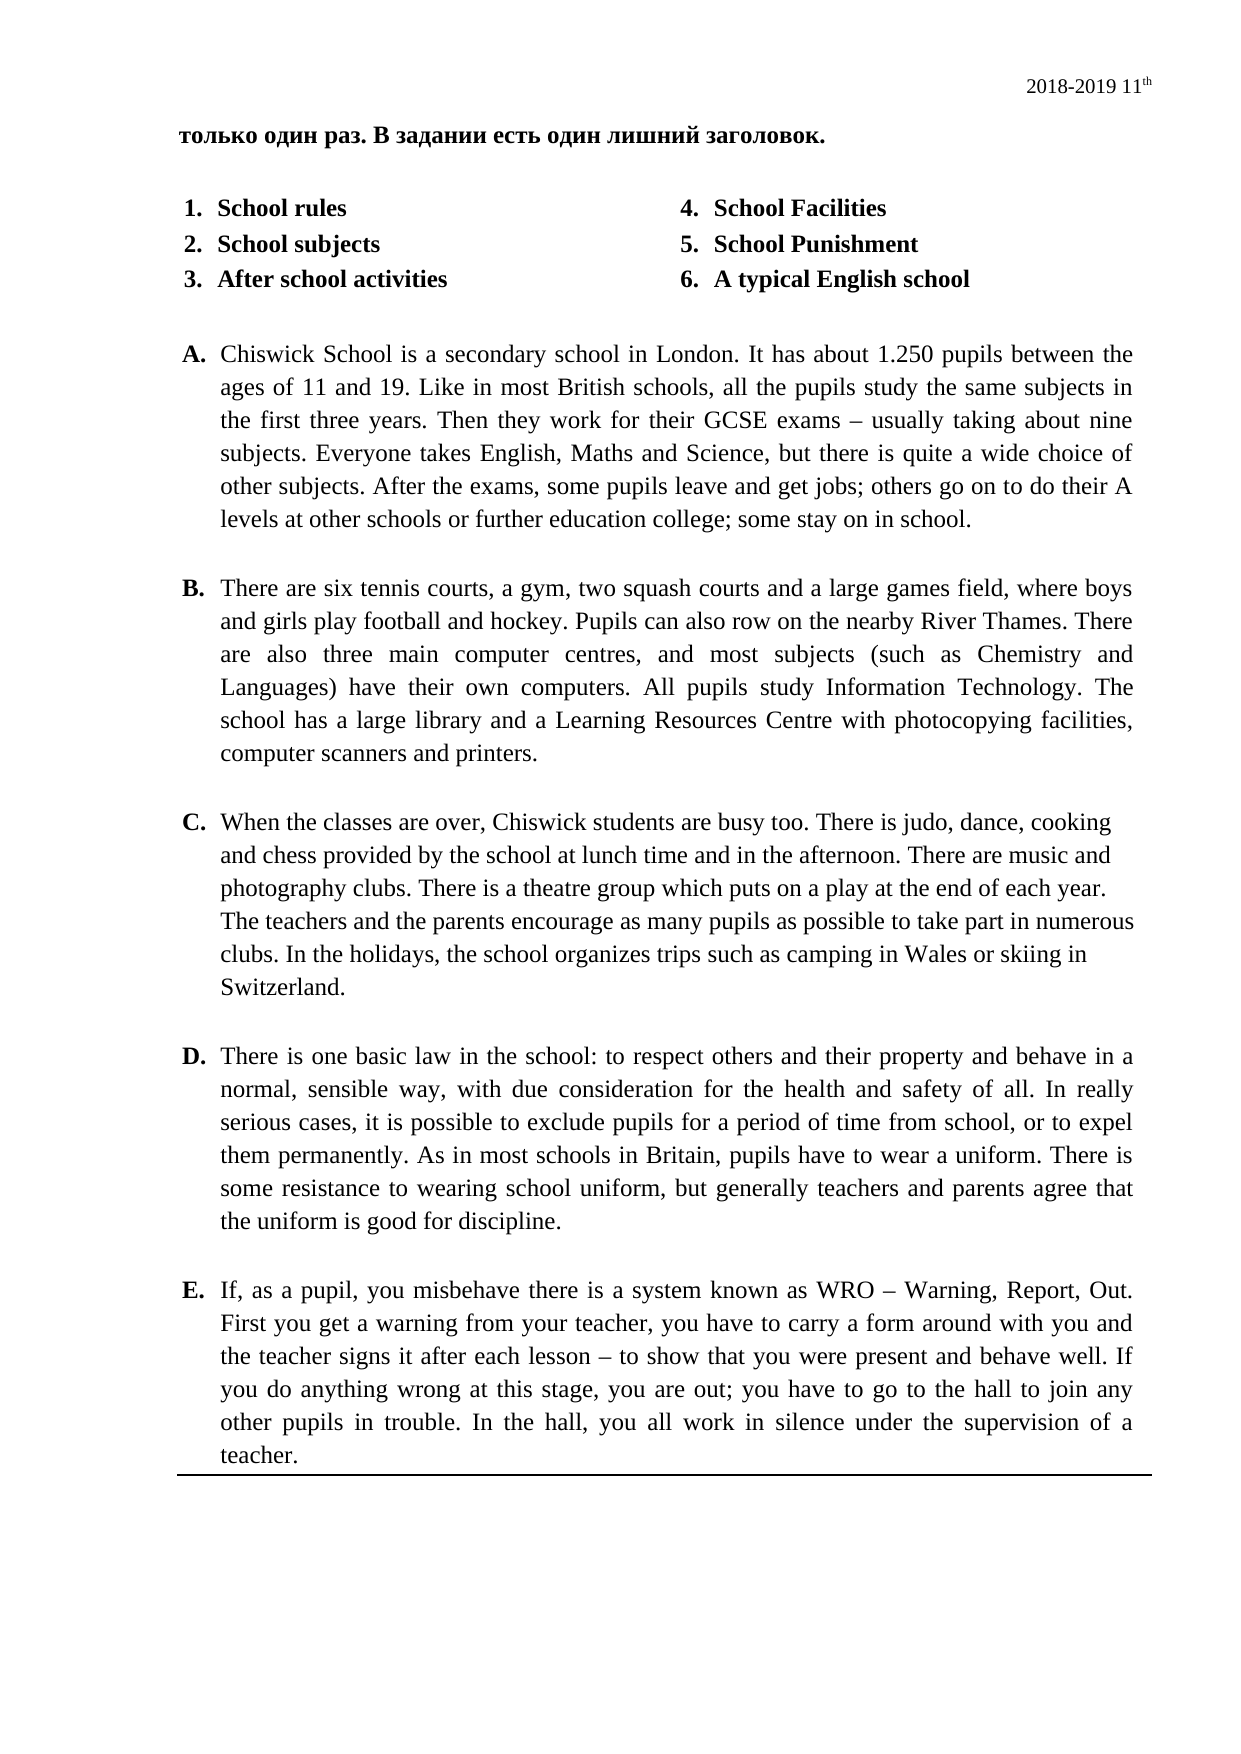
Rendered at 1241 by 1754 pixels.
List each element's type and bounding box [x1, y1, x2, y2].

table_header [177, 118, 1152, 1474]
